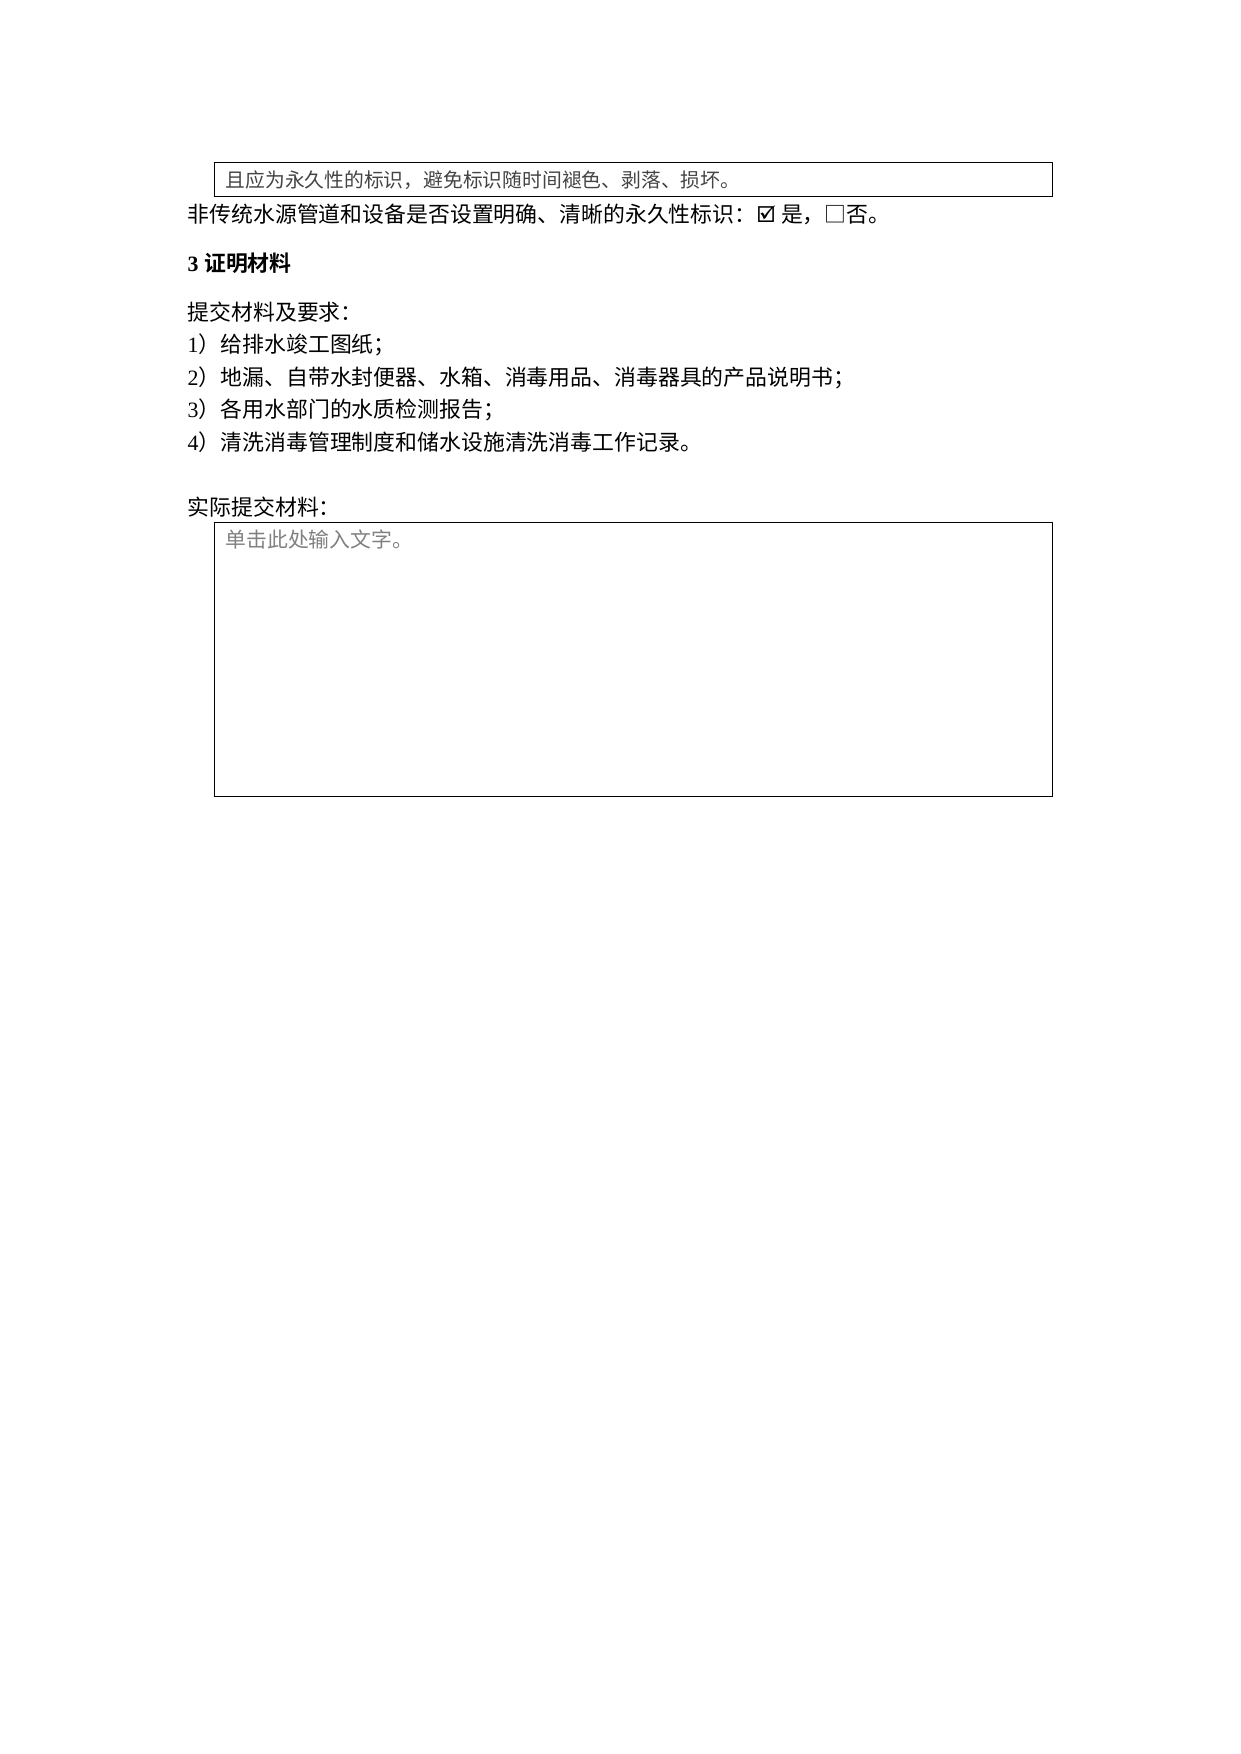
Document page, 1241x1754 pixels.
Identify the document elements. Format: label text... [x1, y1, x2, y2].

text 提交材料及要求： [187, 294, 1053, 327]
text 非传统水源管道和设备是否设置明确、清晰的永久性标识：是，□否。 [187, 197, 1053, 229]
text 4）清洗消毒管理制度和储水设施清洗消毒工作记录。 [187, 424, 1053, 457]
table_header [215, 163, 1052, 196]
text 3 证明材料 [187, 245, 1053, 278]
text 2）地漏、自带水封便器、水箱、消毒用品、消毒器具的产品说明书； [187, 359, 1053, 392]
table_header 单击此处输入文字。 [215, 523, 1052, 796]
text 1）给排水竣工图纸； [187, 327, 1053, 359]
text 实际提交材料： [187, 489, 1053, 522]
text 3）各用水部门的水质检测报告； [187, 392, 1053, 424]
